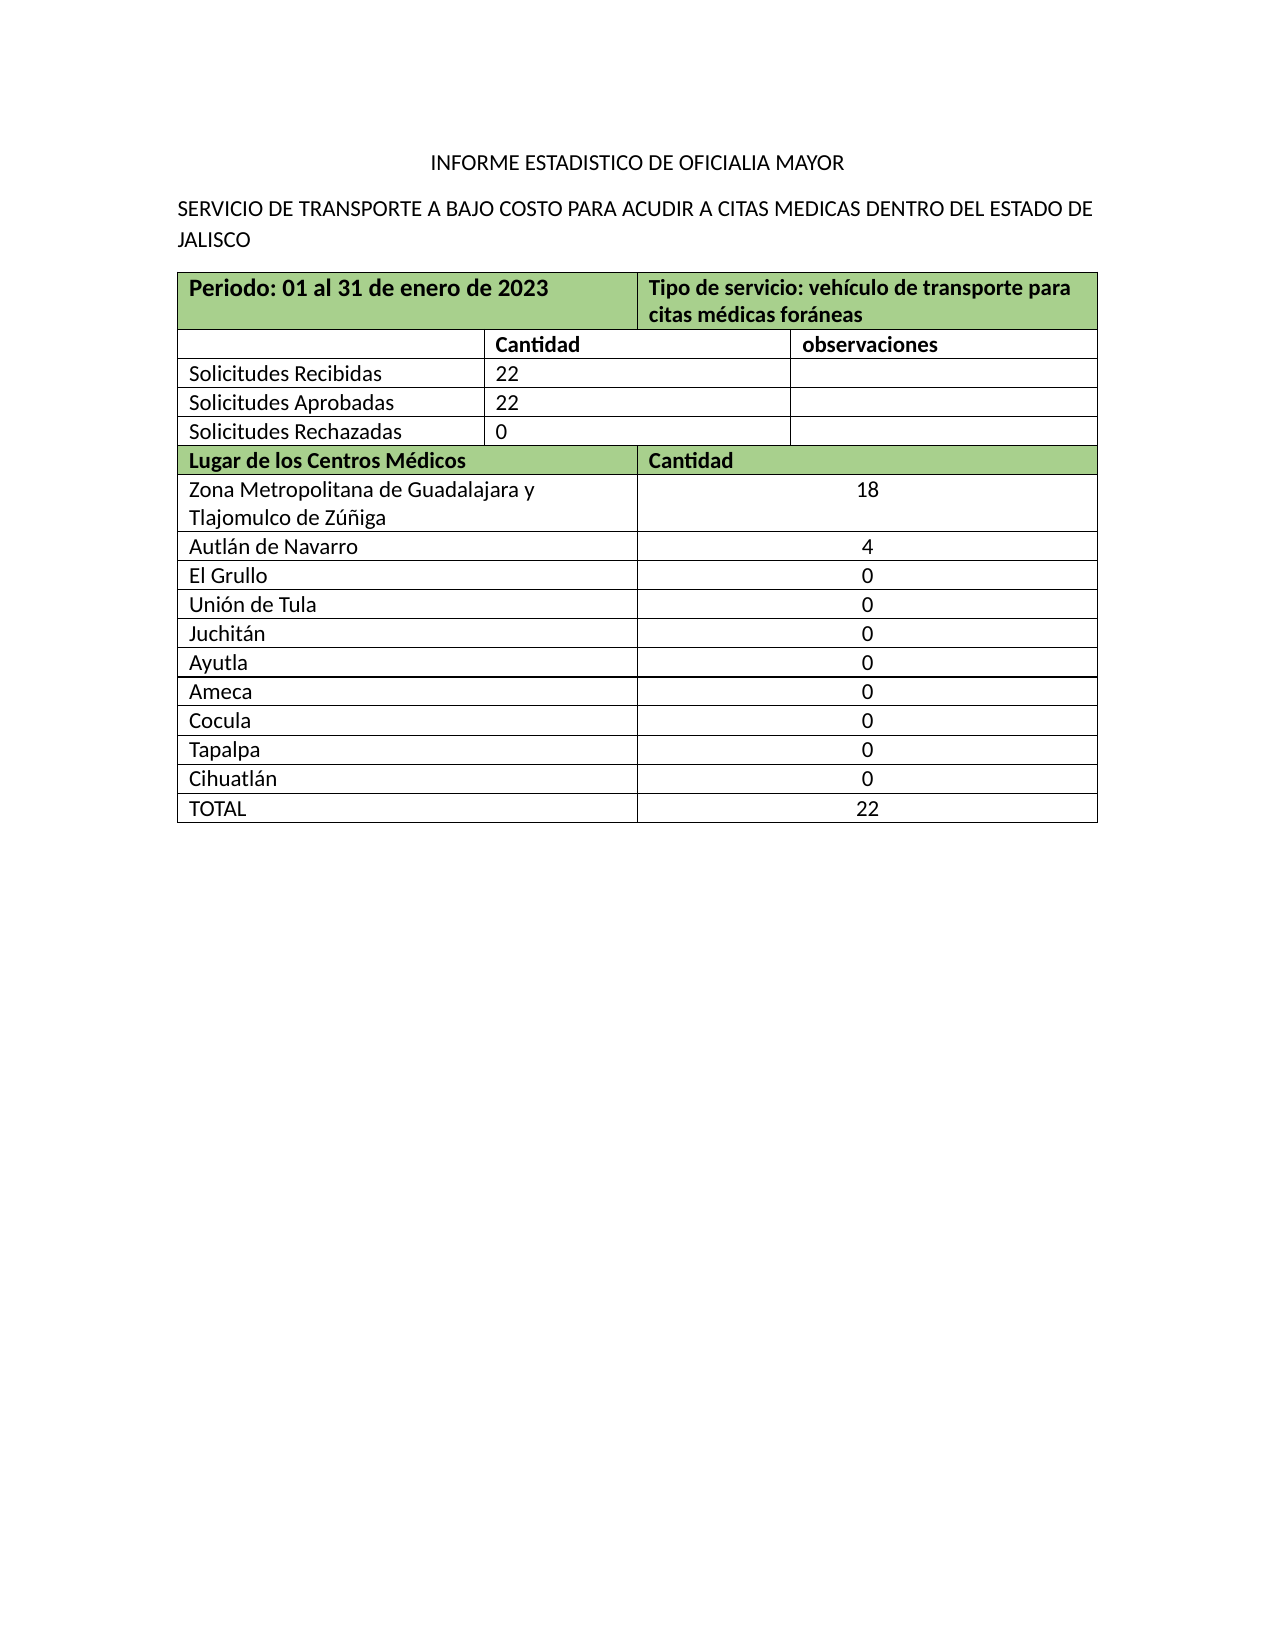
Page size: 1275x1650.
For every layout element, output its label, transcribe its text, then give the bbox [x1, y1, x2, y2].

table_cell Solicitudes Rechazadas [178, 417, 484, 445]
table_cell 0 [638, 706, 1097, 734]
table_cell Solicitudes Recibidas [178, 359, 484, 387]
table_cell 0 [485, 417, 790, 445]
table_cell Cocula [178, 706, 637, 734]
table_cell [791, 417, 1097, 445]
table_cell Unión de Tula [178, 590, 637, 618]
table_cell El Grullo [178, 561, 637, 589]
text SERVICIO DE TRANSPORTE A BAJO COSTO PARA ACUDIR A CITAS MEDICAS DENTRO DEL ESTADO DE JALISCO [177, 194, 1098, 253]
table_cell [178, 330, 484, 358]
table_cell 22 [485, 359, 790, 387]
table_cell 0 [638, 619, 1097, 647]
table_cell Zona Metropolitana de Guadalajara y Tlajomulco de Zúñiga [178, 475, 637, 531]
table_cell Solicitudes Aprobadas [178, 388, 484, 416]
table_cell Cihuatlán [178, 765, 637, 793]
table_cell 22 [485, 388, 790, 416]
table_cell Tapalpa [178, 736, 637, 763]
table_cell 0 [638, 648, 1097, 676]
table_cell observaciones [791, 330, 1097, 358]
table_cell TOTAL [178, 794, 637, 822]
table_cell 0 [638, 678, 1097, 705]
table_cell 0 [638, 561, 1097, 589]
table_header Tipo de servicio: vehículo de transporte para citas médicas foráneas [638, 273, 1097, 329]
table_cell 0 [638, 765, 1097, 793]
table_cell 22 [638, 794, 1097, 822]
table_cell Ameca [178, 678, 637, 705]
table_cell 18 [638, 475, 1097, 531]
table_cell Cantidad [485, 330, 790, 358]
table_cell [791, 388, 1097, 416]
table_cell 0 [638, 590, 1097, 618]
table_cell Lugar de los Centros Médicos [178, 446, 637, 474]
table_cell 0 [638, 736, 1097, 763]
table_cell [791, 359, 1097, 387]
table_cell 4 [638, 532, 1097, 560]
table_cell Cantidad [638, 446, 1097, 474]
table_header Periodo: 01 al 31 de enero de 2023 [178, 273, 637, 329]
table_cell Autlán de Navarro [178, 532, 637, 560]
table_cell Ayutla [178, 648, 637, 676]
table_cell Juchitán [178, 619, 637, 647]
text INFORME ESTADISTICO DE OFICIALIA MAYOR [177, 148, 1098, 176]
